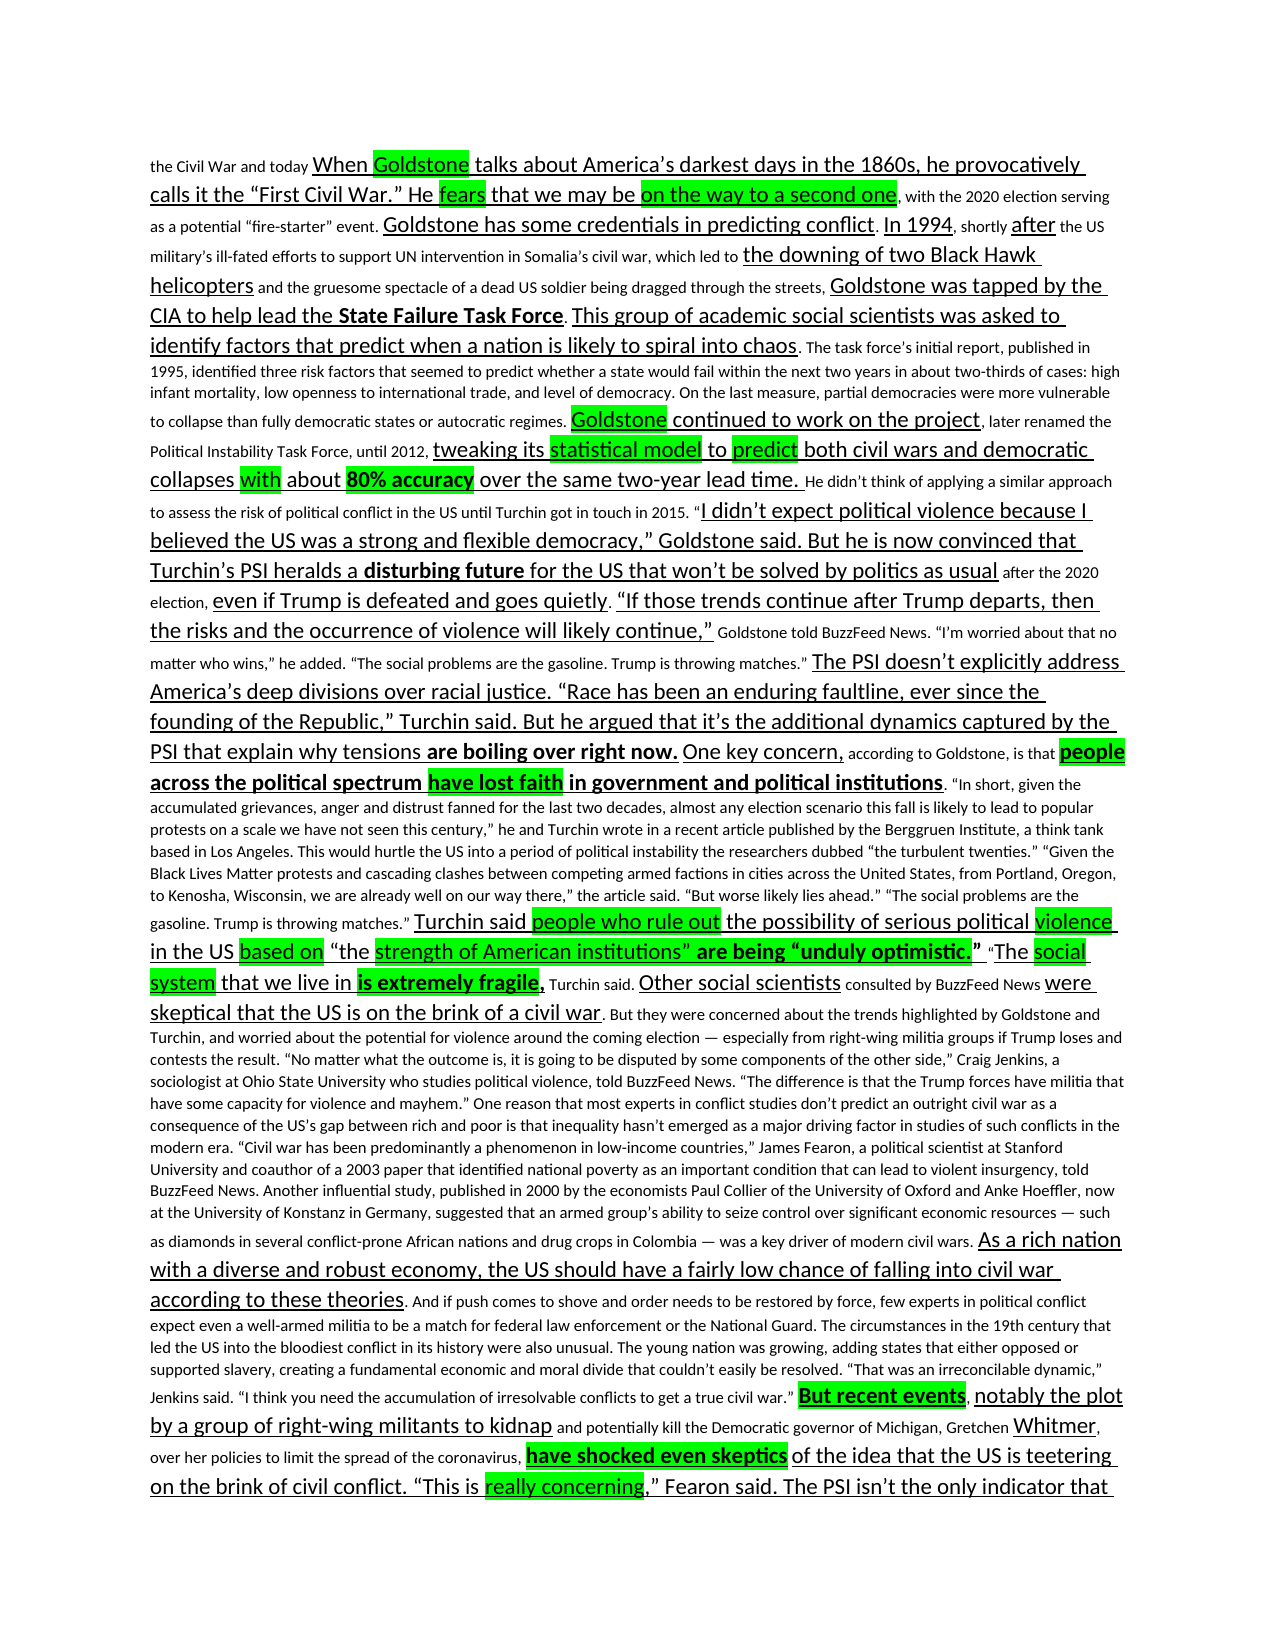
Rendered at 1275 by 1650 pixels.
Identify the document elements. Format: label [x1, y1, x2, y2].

text [150, 150, 1125, 1500]
